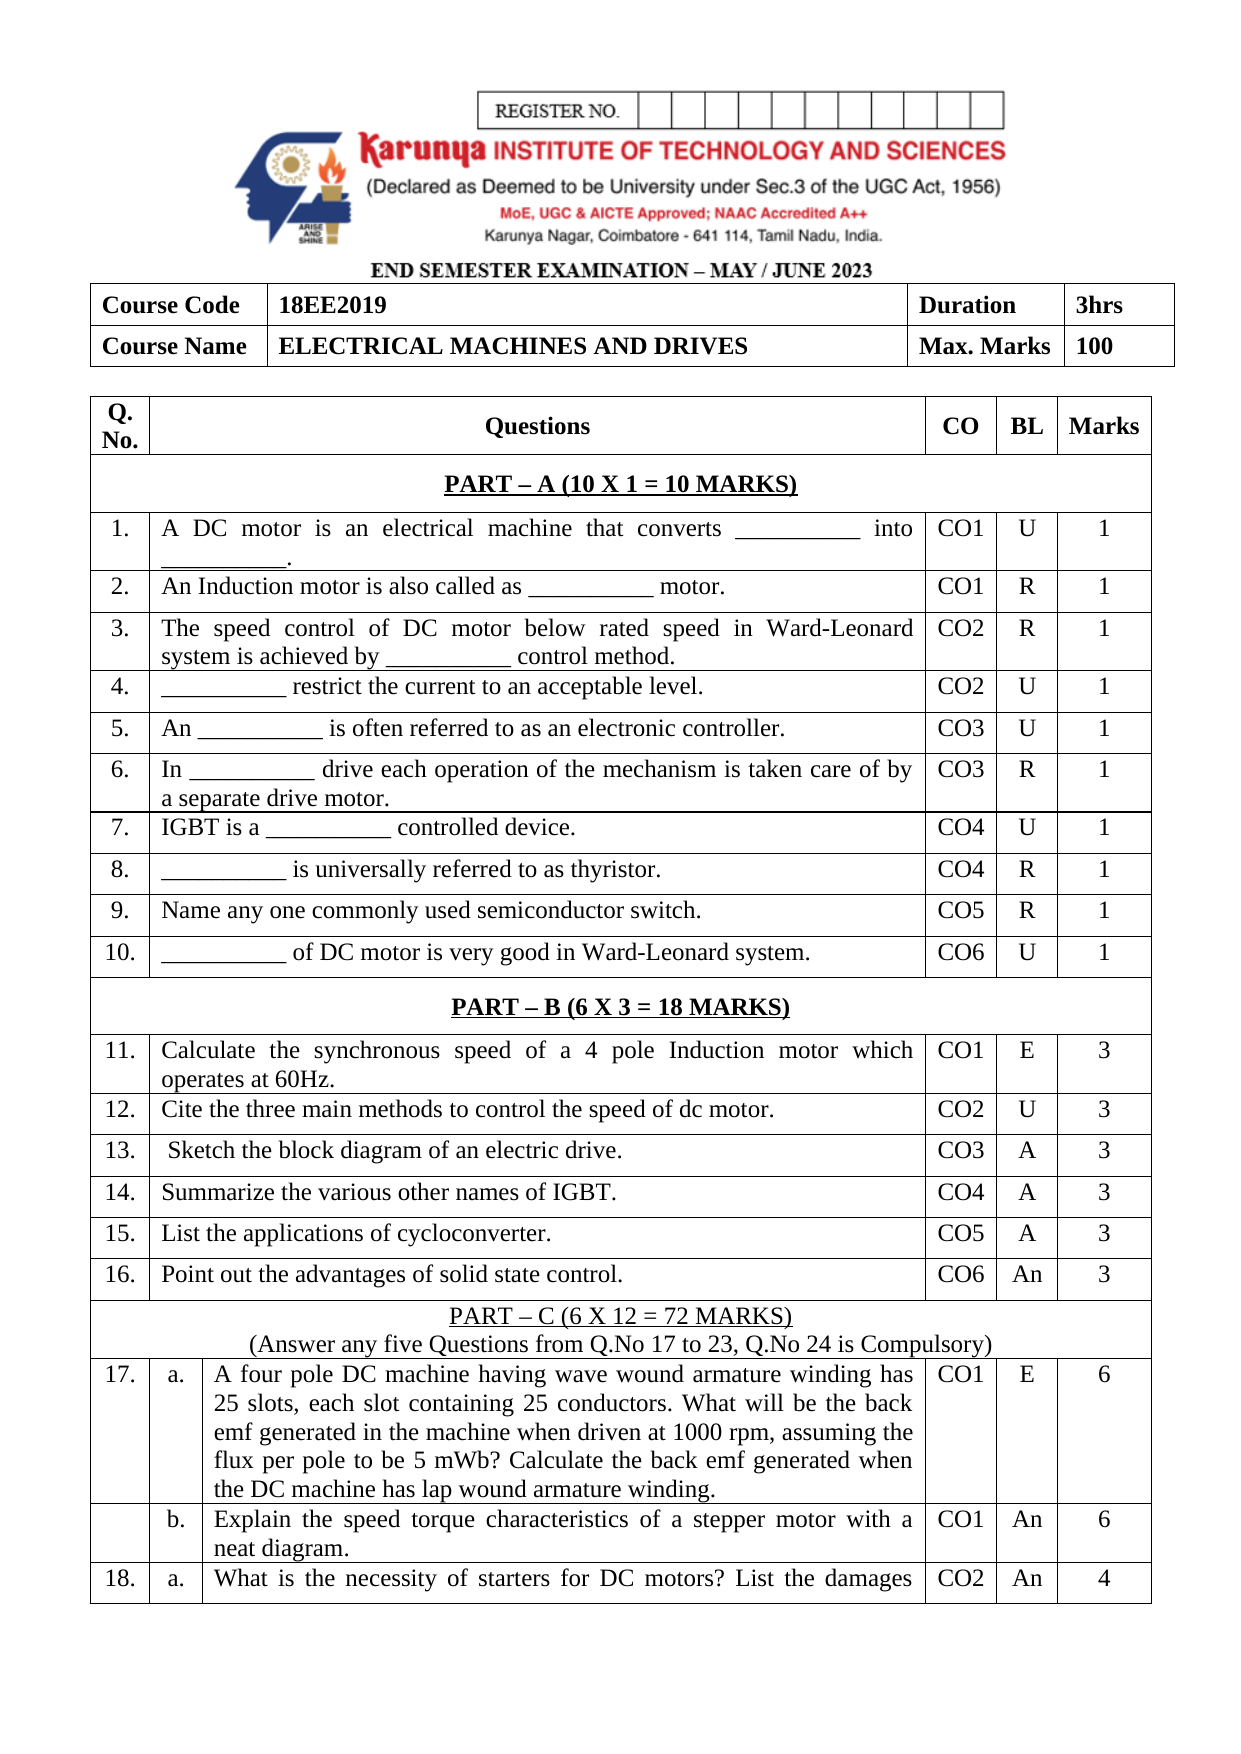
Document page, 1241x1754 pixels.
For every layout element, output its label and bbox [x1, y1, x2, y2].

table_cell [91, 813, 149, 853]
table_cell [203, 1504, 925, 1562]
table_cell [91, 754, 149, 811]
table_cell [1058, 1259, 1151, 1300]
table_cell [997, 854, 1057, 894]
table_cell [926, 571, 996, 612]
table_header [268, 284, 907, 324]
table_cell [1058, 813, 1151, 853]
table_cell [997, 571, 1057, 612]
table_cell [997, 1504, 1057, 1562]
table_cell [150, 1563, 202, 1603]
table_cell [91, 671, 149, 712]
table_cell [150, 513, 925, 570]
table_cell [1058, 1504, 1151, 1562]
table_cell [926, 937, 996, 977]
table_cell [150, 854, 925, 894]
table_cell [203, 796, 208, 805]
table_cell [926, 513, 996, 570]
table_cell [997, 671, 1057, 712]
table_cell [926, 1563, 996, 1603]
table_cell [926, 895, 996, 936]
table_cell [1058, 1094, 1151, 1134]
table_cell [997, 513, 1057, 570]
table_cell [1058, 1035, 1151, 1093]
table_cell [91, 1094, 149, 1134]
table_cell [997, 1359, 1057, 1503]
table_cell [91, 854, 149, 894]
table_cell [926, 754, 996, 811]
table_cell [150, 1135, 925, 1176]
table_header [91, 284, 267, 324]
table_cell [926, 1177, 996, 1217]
picture [231, 89, 1009, 283]
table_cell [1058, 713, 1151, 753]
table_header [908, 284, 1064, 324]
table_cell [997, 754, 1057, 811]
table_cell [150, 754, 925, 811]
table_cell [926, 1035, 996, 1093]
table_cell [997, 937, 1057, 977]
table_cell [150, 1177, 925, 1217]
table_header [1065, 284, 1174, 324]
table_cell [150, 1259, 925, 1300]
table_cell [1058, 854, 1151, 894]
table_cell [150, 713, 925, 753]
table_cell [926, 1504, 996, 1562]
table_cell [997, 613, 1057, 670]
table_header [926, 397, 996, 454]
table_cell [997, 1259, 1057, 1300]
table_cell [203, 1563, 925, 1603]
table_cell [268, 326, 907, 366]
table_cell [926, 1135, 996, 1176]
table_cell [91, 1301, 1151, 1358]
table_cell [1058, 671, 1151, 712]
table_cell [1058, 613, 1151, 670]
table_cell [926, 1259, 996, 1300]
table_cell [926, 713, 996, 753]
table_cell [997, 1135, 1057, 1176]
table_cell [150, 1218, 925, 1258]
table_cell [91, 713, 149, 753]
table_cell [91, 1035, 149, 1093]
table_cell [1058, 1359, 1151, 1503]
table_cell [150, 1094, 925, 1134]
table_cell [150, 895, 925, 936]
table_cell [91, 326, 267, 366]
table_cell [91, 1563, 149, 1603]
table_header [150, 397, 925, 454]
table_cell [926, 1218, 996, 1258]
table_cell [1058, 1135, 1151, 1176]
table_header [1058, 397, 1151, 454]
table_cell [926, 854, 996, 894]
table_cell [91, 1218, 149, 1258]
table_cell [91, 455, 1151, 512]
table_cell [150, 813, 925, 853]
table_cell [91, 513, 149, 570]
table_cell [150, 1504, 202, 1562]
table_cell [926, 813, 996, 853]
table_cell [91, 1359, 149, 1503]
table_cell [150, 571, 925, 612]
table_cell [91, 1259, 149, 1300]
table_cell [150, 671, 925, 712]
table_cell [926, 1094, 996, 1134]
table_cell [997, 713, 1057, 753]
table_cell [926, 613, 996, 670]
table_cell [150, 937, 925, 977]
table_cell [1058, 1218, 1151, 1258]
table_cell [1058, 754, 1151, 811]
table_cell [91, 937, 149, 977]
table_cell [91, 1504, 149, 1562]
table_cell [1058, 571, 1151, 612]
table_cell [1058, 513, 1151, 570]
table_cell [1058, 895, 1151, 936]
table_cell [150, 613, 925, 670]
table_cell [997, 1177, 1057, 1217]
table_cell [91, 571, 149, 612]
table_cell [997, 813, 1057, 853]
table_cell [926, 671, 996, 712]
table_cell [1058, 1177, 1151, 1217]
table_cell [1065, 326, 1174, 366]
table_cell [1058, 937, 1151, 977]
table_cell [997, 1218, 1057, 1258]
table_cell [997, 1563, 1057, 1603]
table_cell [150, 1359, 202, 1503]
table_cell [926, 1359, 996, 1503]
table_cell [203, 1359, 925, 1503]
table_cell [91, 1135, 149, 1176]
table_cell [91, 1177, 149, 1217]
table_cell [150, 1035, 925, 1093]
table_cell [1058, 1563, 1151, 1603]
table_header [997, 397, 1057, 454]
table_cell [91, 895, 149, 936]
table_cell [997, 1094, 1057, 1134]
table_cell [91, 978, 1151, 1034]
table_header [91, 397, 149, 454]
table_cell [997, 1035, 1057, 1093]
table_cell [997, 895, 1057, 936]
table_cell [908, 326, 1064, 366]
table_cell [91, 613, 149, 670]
